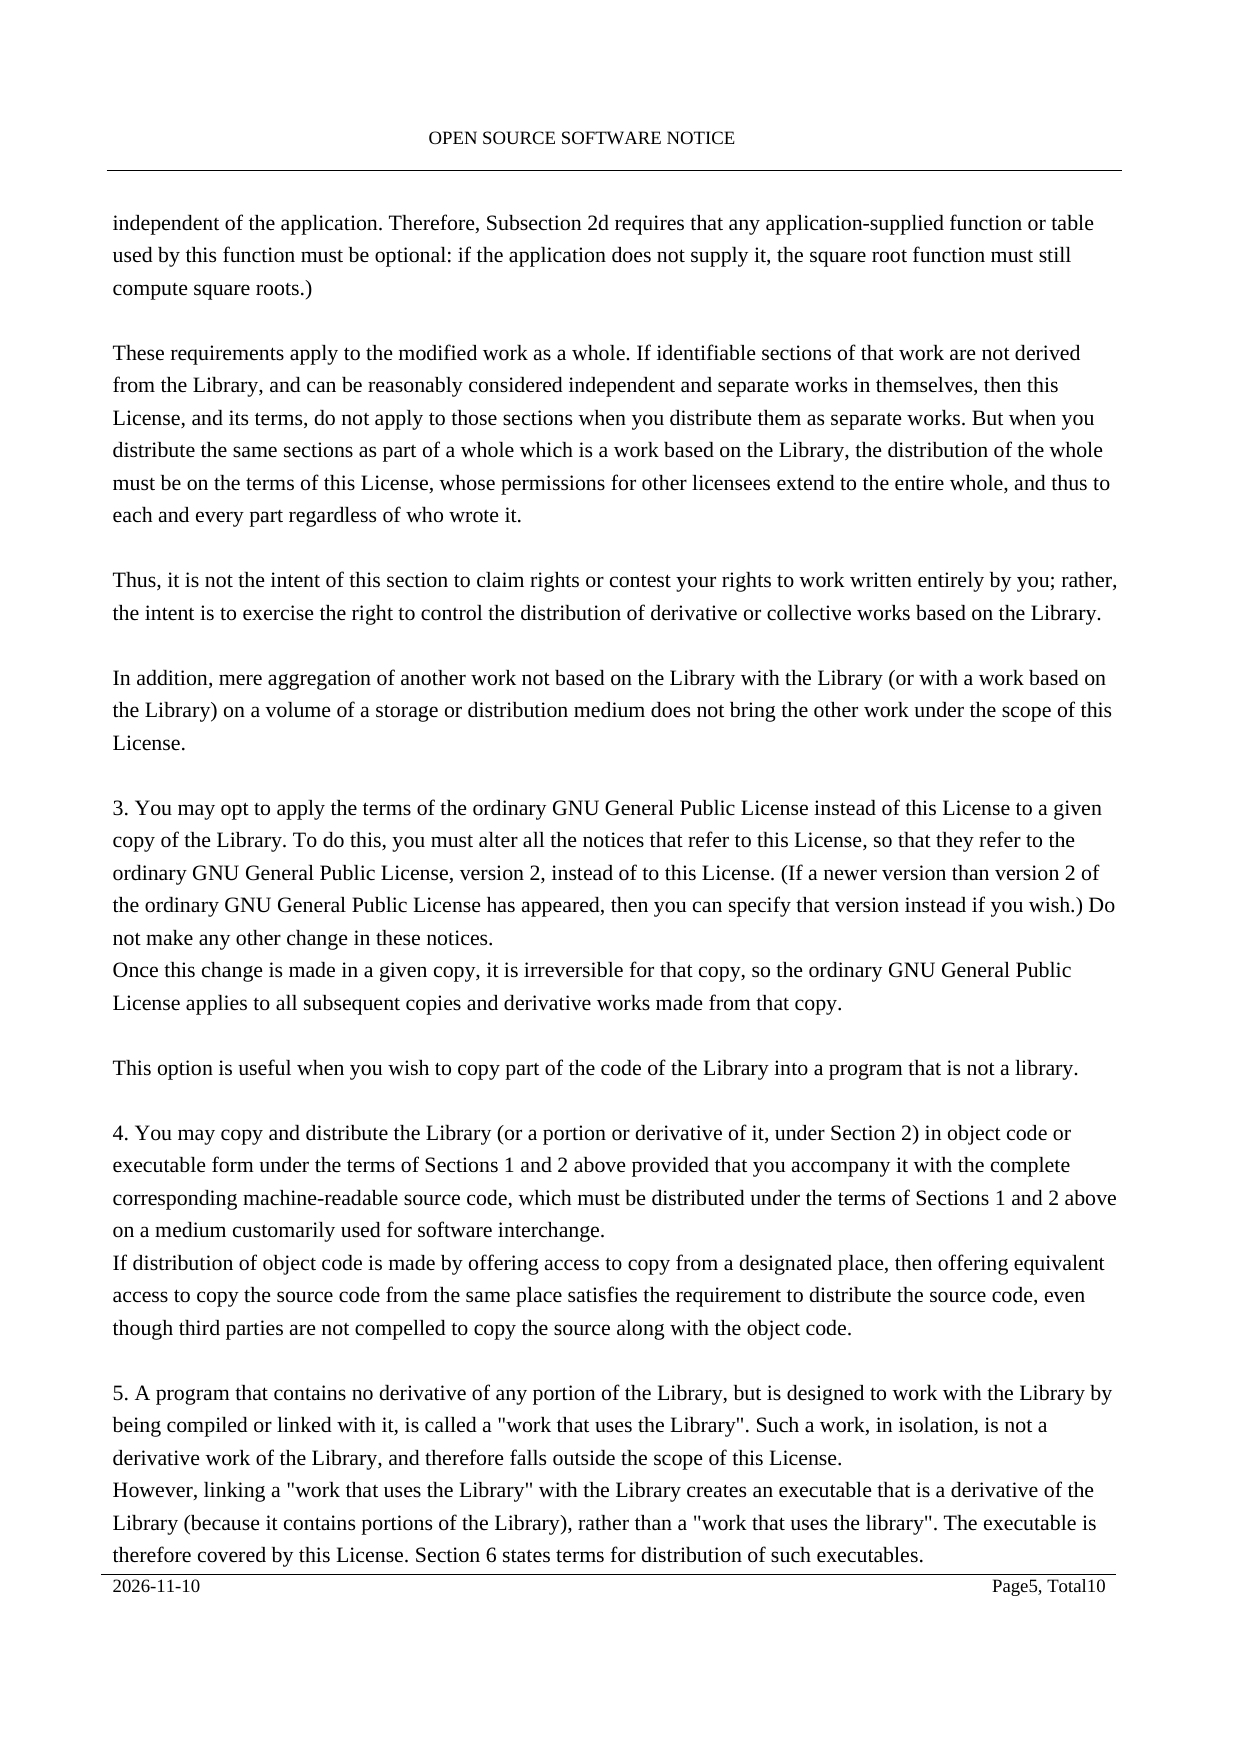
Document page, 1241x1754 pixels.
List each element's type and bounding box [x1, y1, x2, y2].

text [112, 206, 1128, 1571]
